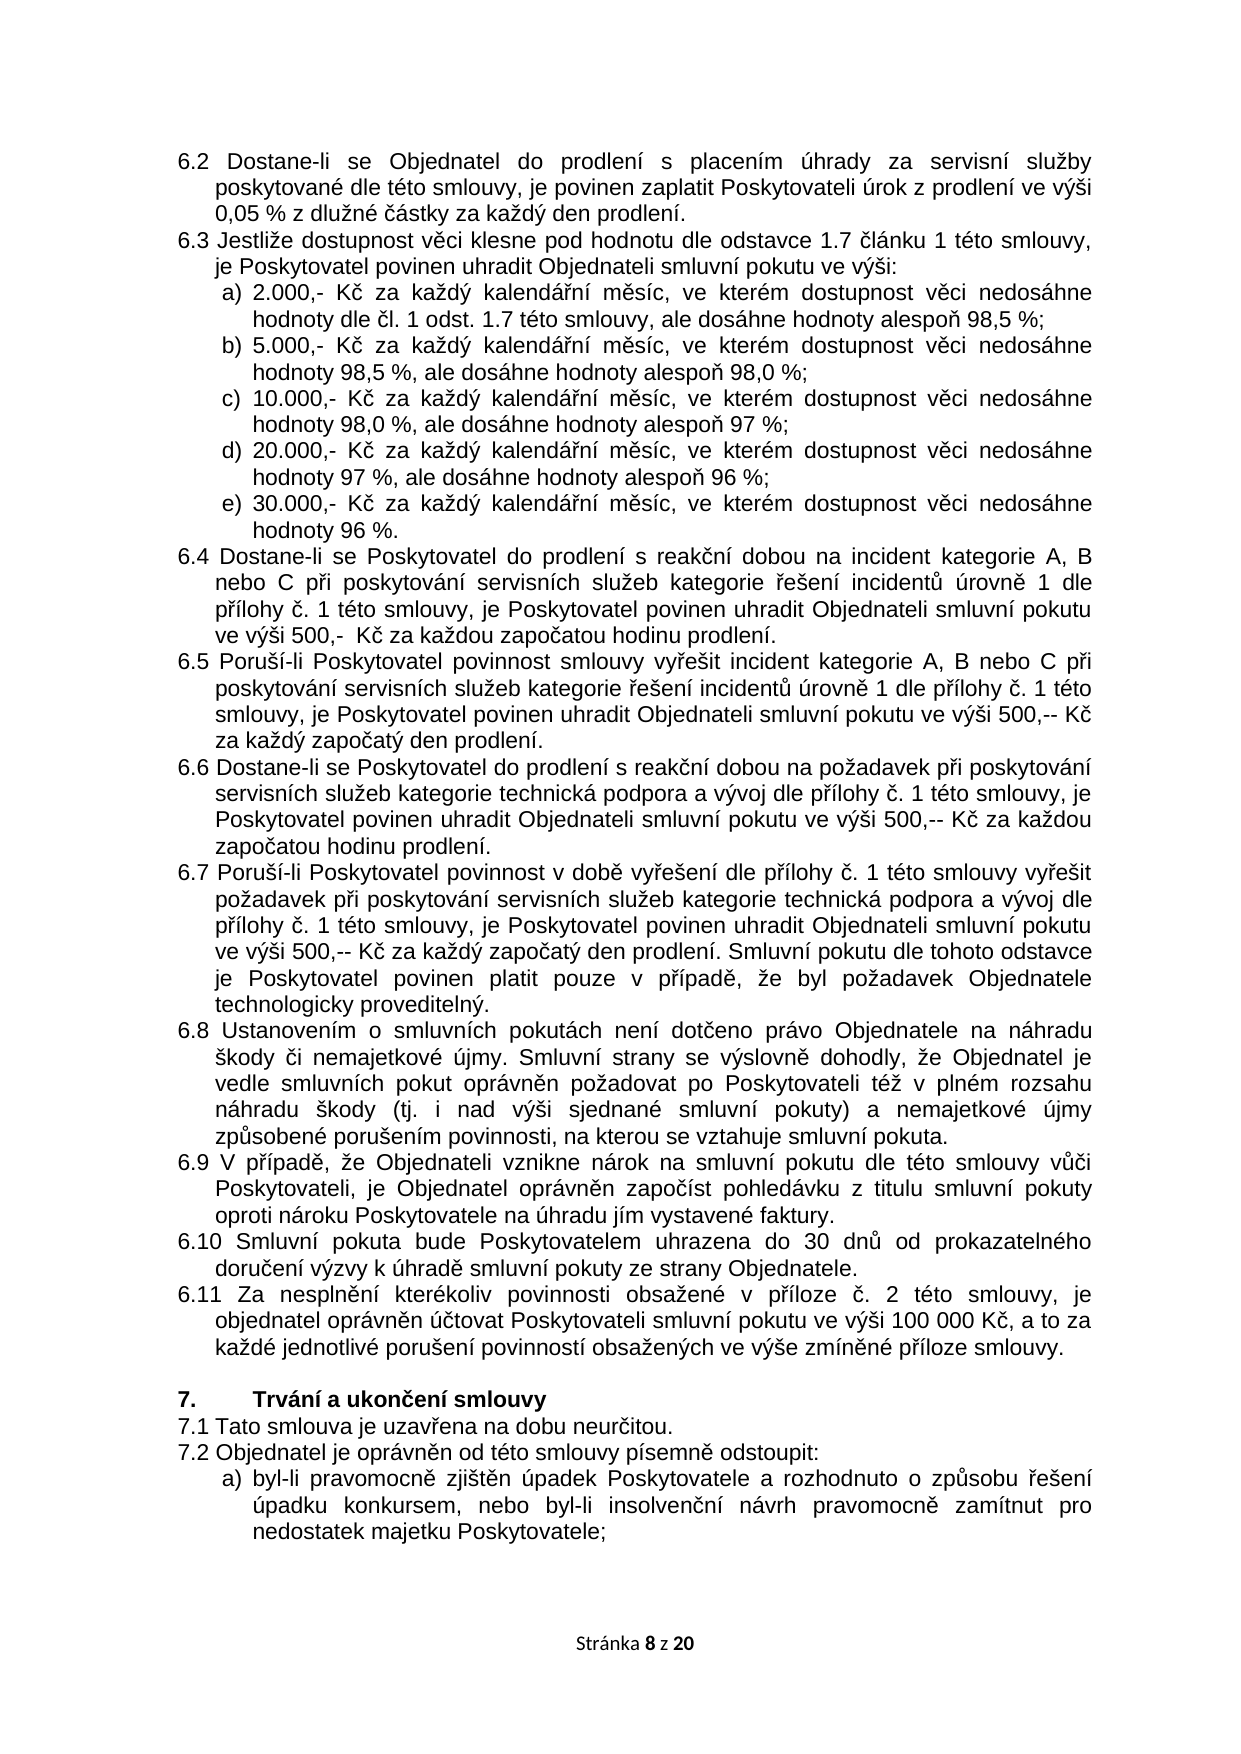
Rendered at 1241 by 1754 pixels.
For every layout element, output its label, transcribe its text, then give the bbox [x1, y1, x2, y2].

list 2.000,- Kč za každý kalendářní měsíc, ve kterém dostupnost věci nedosáhne hodnoty dle čl. 1 odst. 1.7 této smlouvy, ale dosáhne hodnoty alespoň 98,5 %; [222, 279, 1093, 332]
text 6.7 Poruší-li Poskytovatel povinnost v době vyřešení dle přílohy č. 1 této smlouvy vyřešit požadavek při poskytování servisních služeb kategorie technická podpora a vývoj dle přílohy č. 1 této smlouvy, je Poskytovatel povinen uhradit Objednateli smluvní pokutu ve výši 500,-- Kč za každý započatý den prodlení. Smluvní pokutu dle tohoto odstavce je Poskytovatel povinen platit pouze v případě, že byl požadavek Objednatele technologicky proveditelný. [177, 859, 1093, 1017]
list Tato smlouva je uzavřena na dobu neurčitou. [177, 1413, 1093, 1439]
list byl-li pravomocně zjištěn úpadek Poskytovatele a rozhodnuto o způsobu řešení úpadku konkursem, nebo byl-li insolvenční návrh pravomocně zamítnut pro nedostatek majetku Poskytovatele; [222, 1465, 1093, 1544]
text 6.2 Dostane-li se Objednatel do prodlení s placením úhrady za servisní služby poskytované dle této smlouvy, je povinen zaplatit Poskytovateli úrok z prodlení ve výši 0,05 % z dlužné částky za každý den prodlení. [177, 148, 1093, 227]
list 10.000,- Kč za každý kalendářní měsíc, ve kterém dostupnost věci nedosáhne hodnoty 98,0 %, ale dosáhne hodnoty alespoň 97 %; [222, 385, 1093, 437]
text 6.3 Jestliže dostupnost věci klesne pod hodnotu dle odstavce 1.7 článku 1 této smlouvy, je Poskytovatel povinen uhradit Objednateli smluvní pokutu ve výši: [177, 227, 1093, 279]
text 6.9 V případě, že Objednateli vznikne nárok na smluvní pokutu dle této smlouvy vůči Poskytovateli, je Objednatel oprávněn započíst pohledávku z titulu smluvní pokuty oproti nároku Poskytovatele na úhradu jím vystavené faktury. [177, 1149, 1093, 1228]
text 6.6 Dostane-li se Poskytovatel do prodlení s reakční dobou na požadavek při poskytování servisních služeb kategorie technická podpora a vývoj dle přílohy č. 1 této smlouvy, je Poskytovatel povinen uhradit Objednateli smluvní pokutu ve výši 500,-- Kč za každou započatou hodinu prodlení. [177, 754, 1093, 859]
list 20.000,- Kč za každý kalendářní měsíc, ve kterém dostupnost věci nedosáhne hodnoty 97 %, ale dosáhne hodnoty alespoň 96 %; [222, 437, 1093, 490]
text 6.11 Za nesplnění kterékoliv povinnosti obsažené v příloze č. 2 této smlouvy, je objednatel oprávněn účtovat Poskytovateli smluvní pokutu ve výši 100 000 Kč, a to za každé jednotlivé porušení povinností obsažených ve výše zmíněné příloze smlouvy. [177, 1281, 1093, 1360]
text 6.5 Poruší-li Poskytovatel povinnost smlouvy vyřešit incident kategorie A, B nebo C při poskytování servisních služeb kategorie řešení incidentů úrovně 1 dle přílohy č. 1 této smlouvy, je Poskytovatel povinen uhradit Objednateli smluvní pokutu ve výši 500,-- Kč za každý započatý den prodlení. [177, 648, 1093, 754]
text 6.4 Dostane-li se Poskytovatel do prodlení s reakční dobou na incident kategorie A, B nebo C při poskytování servisních služeb kategorie řešení incidentů úrovně 1 dle přílohy č. 1 této smlouvy, je Poskytovatel povinen uhradit Objednateli smluvní pokutu ve výši 500,- Kč za každou započatou hodinu prodlení. [177, 543, 1093, 648]
text 6.10 Smluvní pokuta bude Poskytovatelem uhrazena do 30 dnů od prokazatelného doručení výzvy k úhradě smluvní pokuty ze strany Objednatele. [177, 1228, 1093, 1281]
list 5.000,- Kč za každý kalendářní měsíc, ve kterém dostupnost věci nedosáhne hodnoty 98,5 %, ale dosáhne hodnoty alespoň 98,0 %; [222, 332, 1093, 385]
text 7.2 Objednatel je oprávněn od této smlouvy písemně odstoupit: [177, 1439, 1093, 1465]
list 30.000,- Kč za každý kalendářní měsíc, ve kterém dostupnost věci nedosáhne hodnoty 96 %. [222, 490, 1093, 543]
list Trvání a ukončení smlouvy [177, 1386, 1093, 1413]
text 6.8 Ustanovením o smluvních pokutách není dotčeno právo Objednatele na náhradu škody či nemajetkové újmy. Smluvní strany se výslovně dohodly, že Objednatel je vedle smluvních pokut oprávněn požadovat po Poskytovateli též v plném rozsahu náhradu škody (tj. i nad výši sjednané smluvní pokuty) a nemajetkové újmy způsobené porušením povinnosti, na kterou se vztahuje smluvní pokuta. [177, 1017, 1093, 1149]
